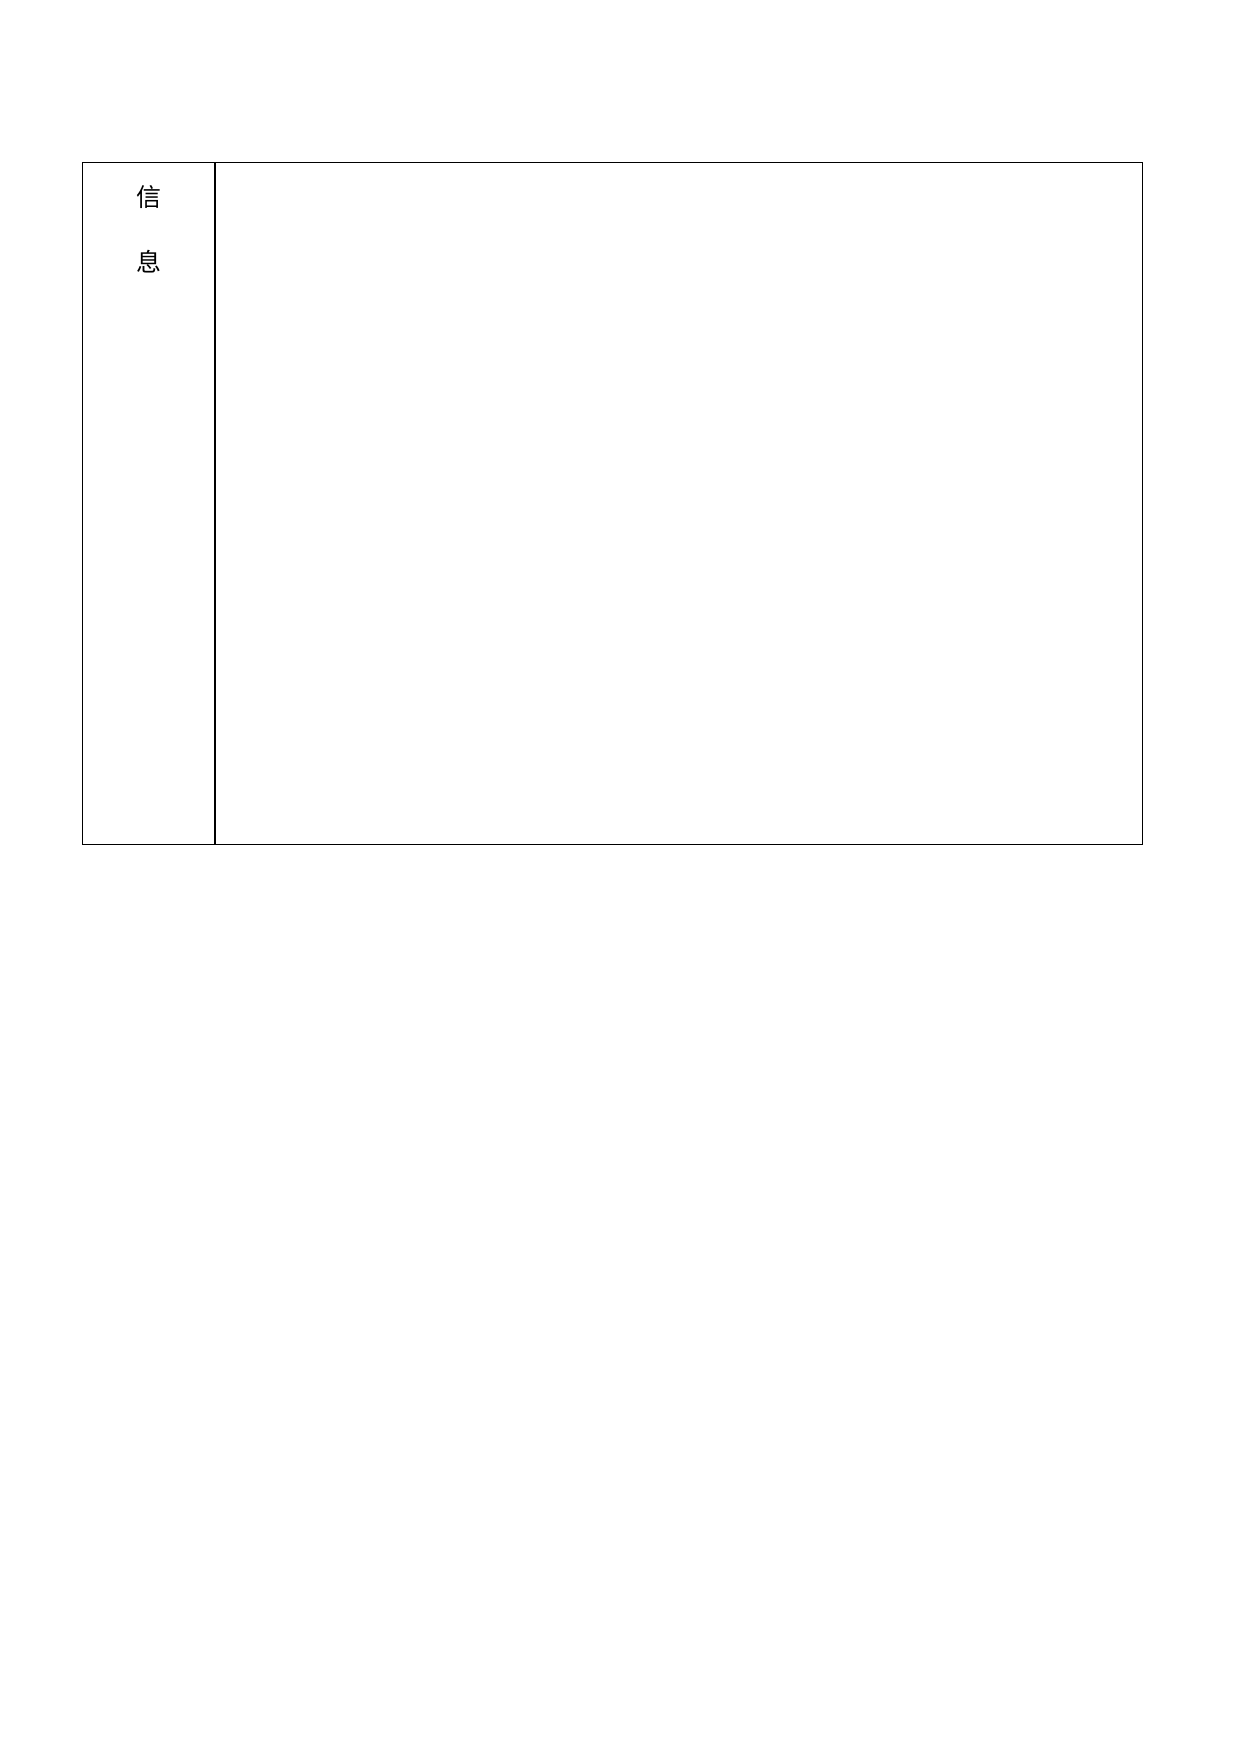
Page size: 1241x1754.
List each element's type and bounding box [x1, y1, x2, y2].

table_cell [216, 163, 1142, 844]
